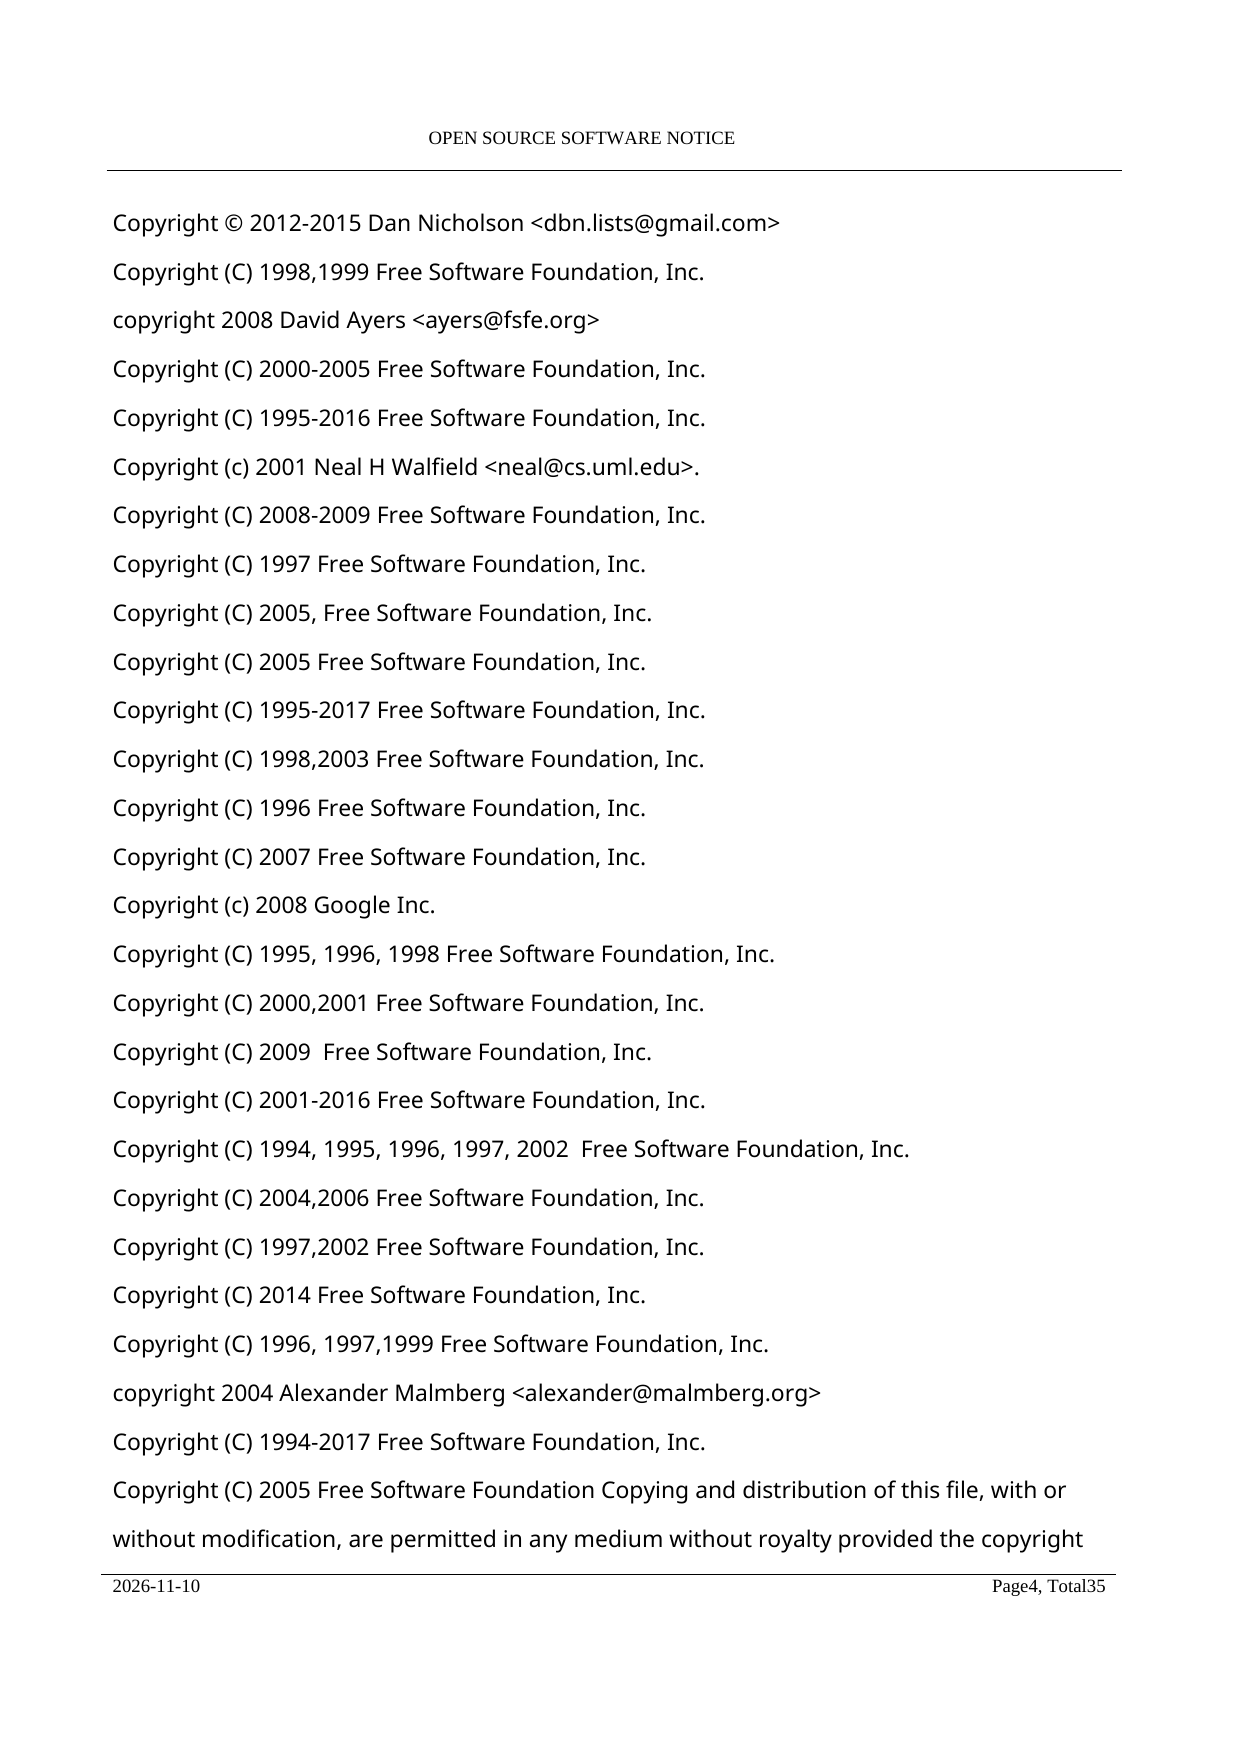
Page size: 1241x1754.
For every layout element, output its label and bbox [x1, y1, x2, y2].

text [112, 206, 1128, 1555]
